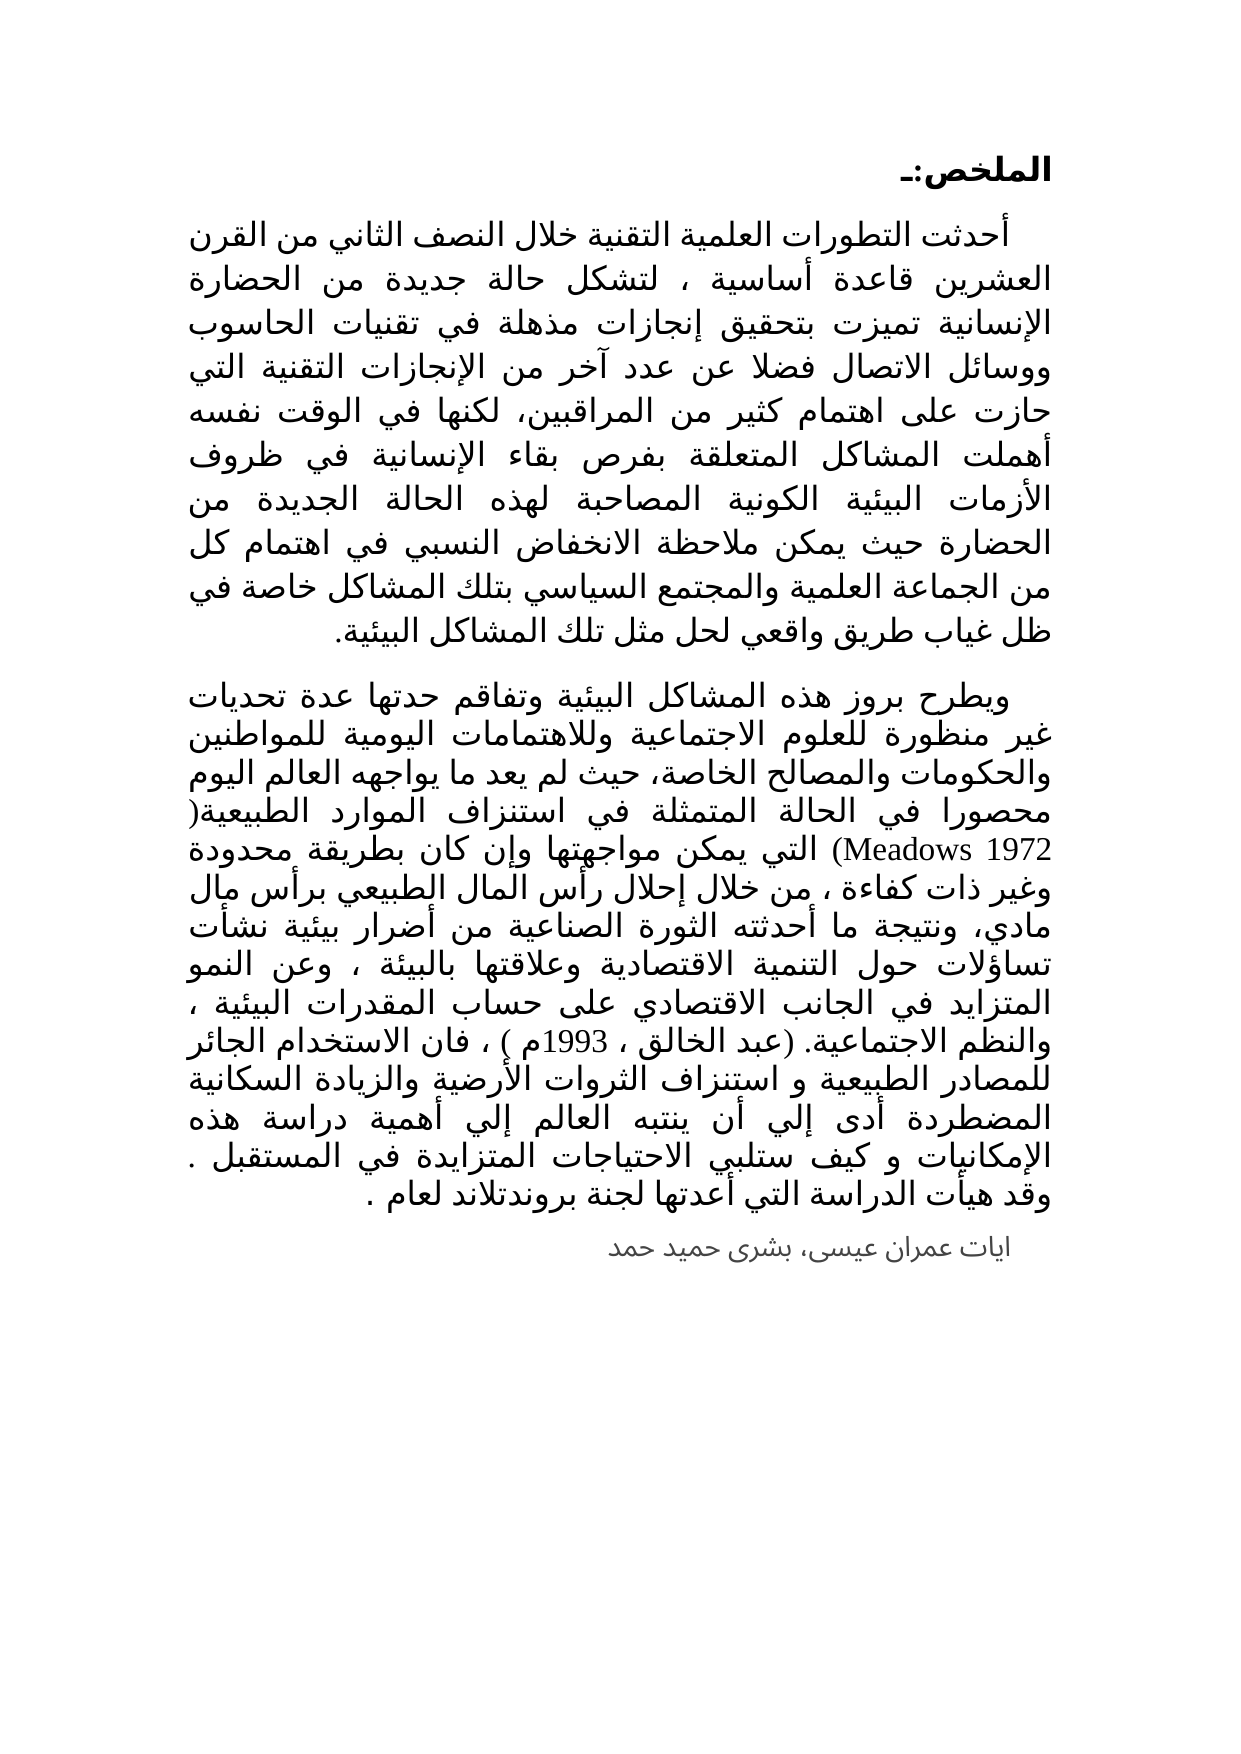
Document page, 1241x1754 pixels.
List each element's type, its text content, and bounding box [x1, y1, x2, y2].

text ايات عمران عيسى، بشرى حميد حمد [187, 1226, 1053, 1264]
text أحدثت التطورات العلمية التقنية خلال النصف الثاني من القرن العشرين قاعدة أساسية ، لتشكل حالة جديدة من الحضارة الإنسانية تميزت بتحقيق إنجازات مذهلة في تقنيات الحاسوب ووسائل الاتصال فضلا عن عدد آخر من الإنجازات التقنية التي حازت على اهتمام كثير من المراقبين، لكنها في الوقت نفسه أهملت المشاكل المتعلقة بفرص بقاء الإنسانية في ظروف الأزمات البيئية الكونية المصاحبة لهذه الحالة الجديدة من الحضارة حيث يمكن ملاحظة الانخفاض النسبي في اهتمام كل من الجماعة العلمية والمجتمع السياسي بتلك المشاكل خاصة في ظل غياب طريق واقعي لحل مثل تلك المشاكل البيئية. [187, 215, 1053, 650]
text ويطرح بروز هذه المشاكل البيئية وتفاقم حدتها عدة تحديات غير منظورة للعلوم الاجتماعية وللاهتمامات اليومية للمواطنين والحكومات والمصالح الخاصة، حيث لم يعد ما يواجهه العالم اليوم محصورا في الحالة المتمثلة في استنزاف الموارد الطبيعية(Meadows 1972) التي يمكن مواجهتها وإن كان بطريقة محدودة وغير ذات كفاءة ، من خلال إحلال رأس المال الطبيعي برأس مال مادي، ونتيجة ما أحدثته الثورة الصناعية من أضرار بيئية نشأت تساؤلات حول التنمية الاقتصادية وعلاقتها بالبيئة ، وعن النمو المتزايد في الجانب الاقتصادي على حساب المقدرات البيئية ، والنظم الاجتماعية. (عبد الخالق ، 1993م ) ، فان الاستخدام الجائر للمصادر الطبيعية و استنزاف الثروات الأرضية والزيادة السكانية المضطردة أدى إلي أن ينتبه العالم إلي أهمية دراسة هذه الإمكانيات و كيف ستلبي الاحتياجات المتزايدة في المستقبل . وقد هيأت الدراسة التي أعدتها لجنة بروندتلاند لعام . [187, 676, 1053, 1214]
text الملخص:ـ [187, 150, 1053, 188]
